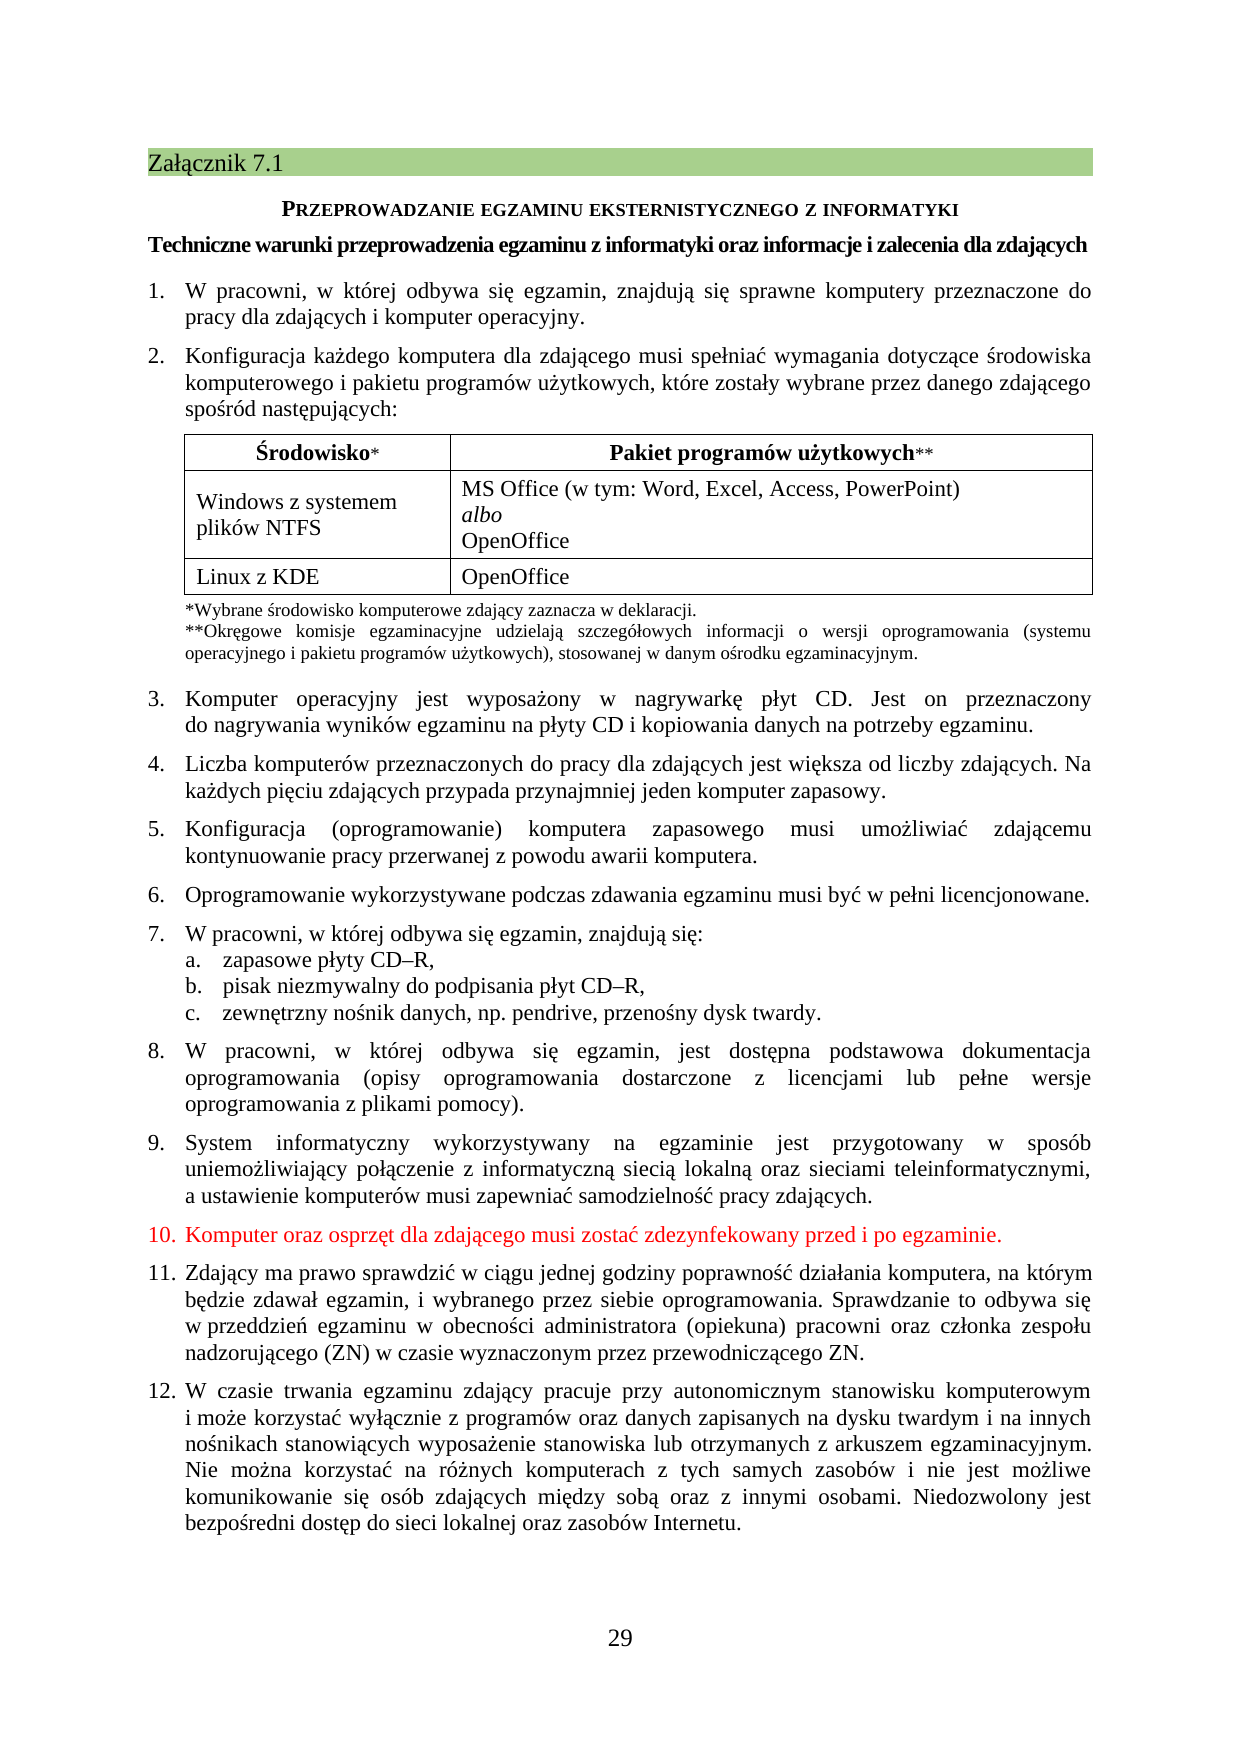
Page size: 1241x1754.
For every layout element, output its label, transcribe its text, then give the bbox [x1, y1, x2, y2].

text Techniczne warunki przeprowadzenia egzaminu z informatyki oraz informacje i zalecenia dla zdających [148, 231, 1093, 258]
list Komputer operacyjny jest wyposażony w nagrywarkę płyt CD. Jest on przeznaczony do nagrywania wyników egzaminu na płyty CD i kopiowania danych na potrzeby egzaminu. [148, 685, 1093, 738]
list Konfiguracja (oprogramowanie) komputera zapasowego musi umożliwiać zdającemu kontynuowanie pracy przerwanej z powodu awarii komputera. [148, 816, 1093, 868]
list Komputer oraz osprzęt dla zdającego musi zostać zdezynfekowany przed i po egzaminie. [148, 1221, 1093, 1247]
text **Okręgowe komisje egzaminacyjne udzielają szczegółowych informacji o wersji oprogramowania (systemu operacyjnego i pakietu programów użytkowych), stosowanej w danym ośrodku egzaminacyjnym. [185, 620, 1093, 663]
list W pracowni, w której odbywa się egzamin, znajdują się: [148, 919, 1093, 946]
table_cell Windows z systemem plików NTFS [185, 471, 450, 558]
list zewnętrzny nośnik danych, np. pendrive, przenośny dysk twardy. [185, 999, 1093, 1025]
list zapasowe płyty CD–R, [185, 946, 1093, 972]
table_header Środowisko* [185, 435, 450, 469]
list W pracowni, w której odbywa się egzamin, jest dostępna podstawowa dokumentacja oprogramowania (opisy oprogramowania dostarczone z licencjami lub pełne wersje oprogramowania z plikami pomocy). [148, 1037, 1093, 1117]
list W czasie trwania egzaminu zdający pracuje przy autonomicznym stanowisku komputerowym i może korzystać wyłącznie z programów oraz danych zapisanych na dysku twardym i na innych nośnikach stanowiących wyposażenie stanowiska lub otrzymanych z arkuszem egzaminacyjnym. Nie można korzystać na różnych komputerach z tych samych zasobów i nie jest możliwe komunikowanie się osób zdających między sobą oraz z innymi osobami. Niedozwolony jest bezpośredni dostęp do sieci lokalnej oraz zasobów Internetu. [148, 1377, 1093, 1536]
list Liczba komputerów przeznaczonych do pracy dla zdających jest większa od liczby zdających. Na każdych pięciu zdających przypada przynajmniej jeden komputer zapasowy. [148, 750, 1093, 803]
text Załącznik 7.1 [148, 148, 1093, 176]
text Przeprowadzanie egzaminu eksternistycznego z informatyki [148, 196, 1093, 222]
table_cell Linux z KDE [185, 559, 450, 594]
list pisak niezmywalny do podpisania płyt CD–R, [185, 972, 1093, 999]
table_header Pakiet programów użytkowych** [451, 435, 1092, 469]
table_cell MS Office (w tym: Word, Excel, Access, PowerPoint) albo OpenOffice [451, 471, 1092, 558]
list Zdający ma prawo sprawdzić w ciągu jednej godziny poprawność działania komputera, na którym będzie zdawał egzamin, i wybranego przez siebie oprogramowania. Sprawdzanie to odbywa się w przeddzień egzaminu w obecności administratora (opiekuna) pracowni oraz członka zespołu nadzorującego (ZN) w czasie wyznaczonym przez przewodniczącego ZN. [148, 1259, 1093, 1365]
list System informatyczny wykorzystywany na egzaminie jest przygotowany w sposób uniemożliwiający połączenie z informatyczną siecią lokalną oraz sieciami teleinformatycznymi, a ustawienie komputerów musi zapewniać samodzielność pracy zdających. [148, 1129, 1093, 1208]
list Oprogramowanie wykorzystywane podczas zdawania egzaminu musi być w pełni licencjonowane. [148, 881, 1093, 907]
text *Wybrane środowisko komputerowe zdający zaznacza w deklaracji. [185, 599, 1093, 620]
list W pracowni, w której odbywa się egzamin, znajdują się sprawne komputery przeznaczone do pracy dla zdających i komputer operacyjny. [148, 277, 1093, 330]
table_cell OpenOffice [451, 559, 1092, 594]
list Konfiguracja każdego komputera dla zdającego musi spełniać wymagania dotyczące środowiska komputerowego i pakietu programów użytkowych, które zostały wybrane przez danego zdającego spośród następujących: [148, 342, 1093, 421]
